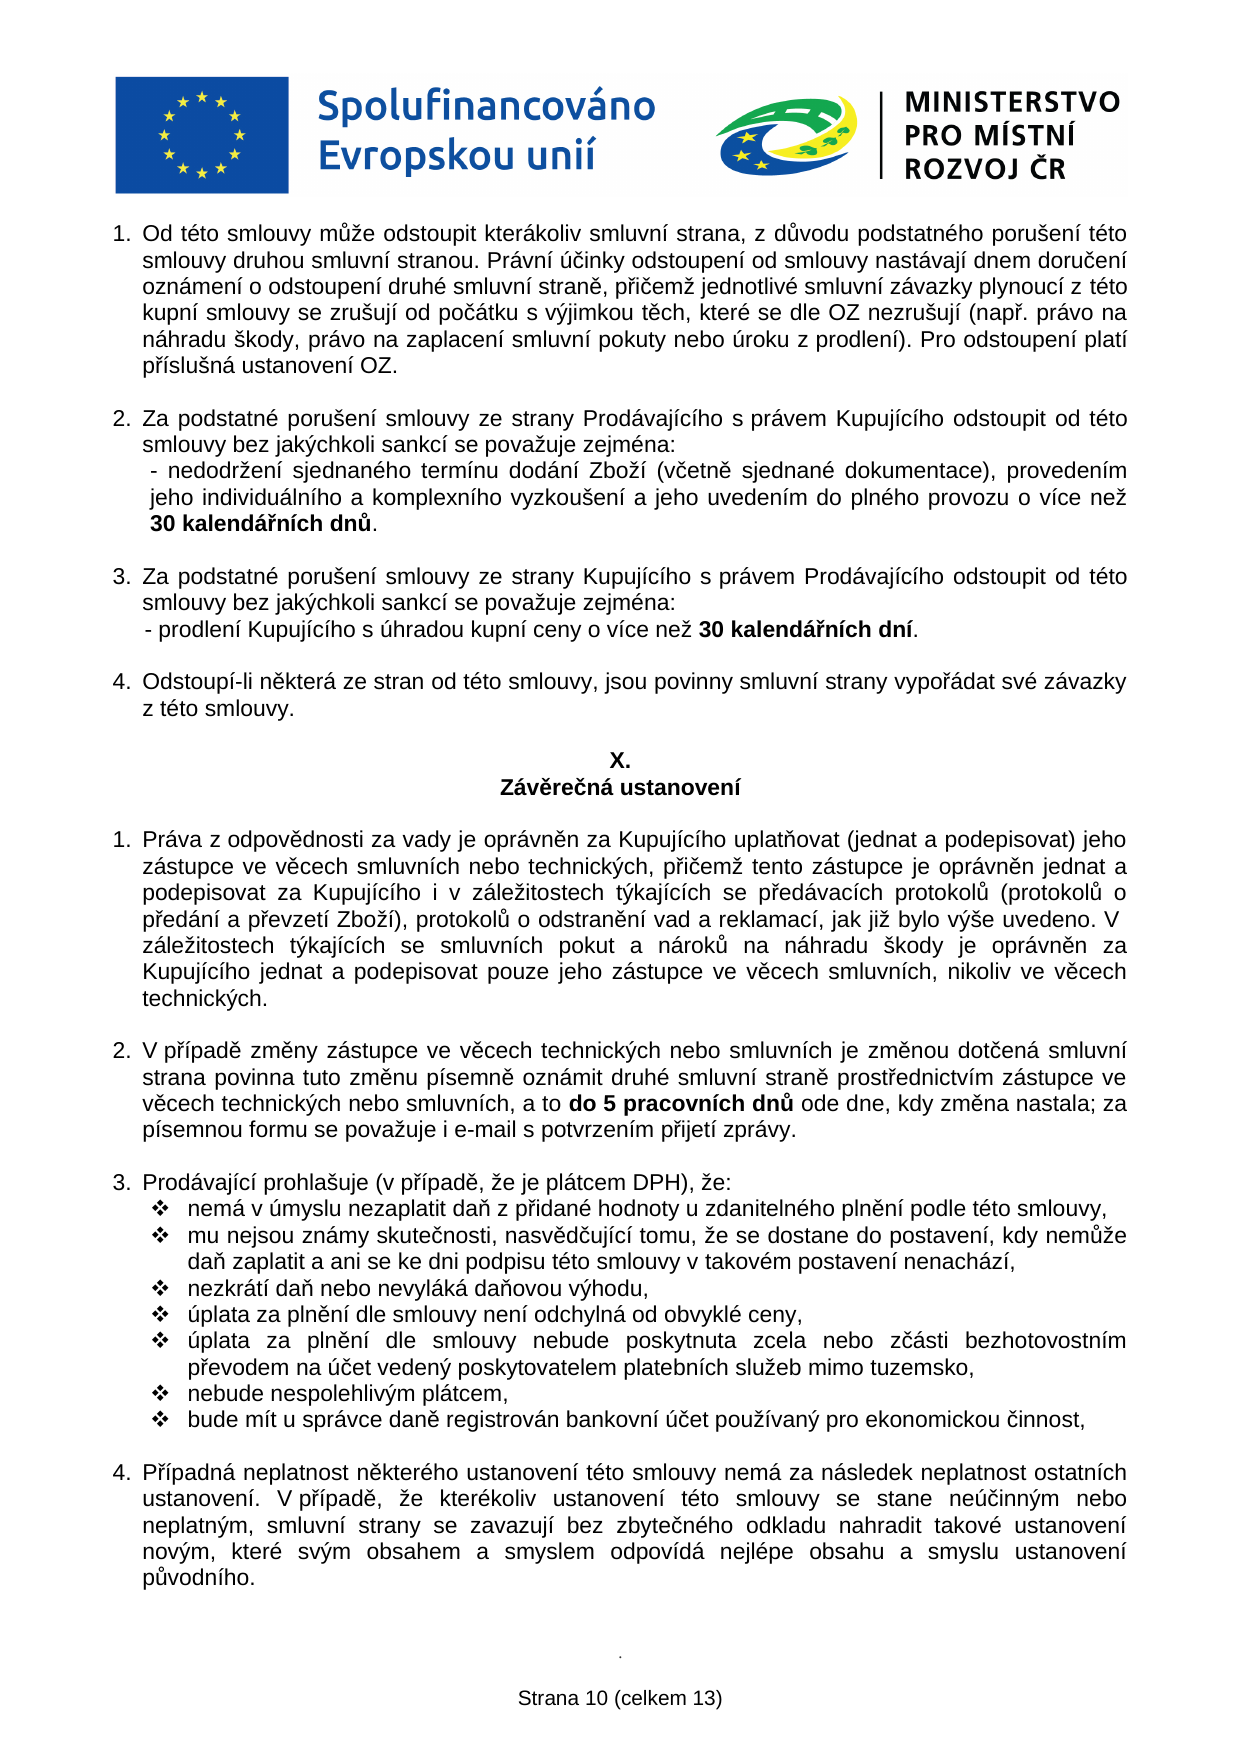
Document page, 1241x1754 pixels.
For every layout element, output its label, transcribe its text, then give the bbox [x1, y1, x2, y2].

text - nedodržení sjednaného termínu dodání Zboží (včetně sjednané dokumentace), provedením jeho individuálního a komplexního vyzkoušení a jeho uvedením do plného provozu o více než 30 kalendářních dnů. [150, 457, 1128, 537]
text nebude nespolehlivým plátcem, [150, 1380, 1128, 1406]
list Případná neplatnost některého ustanovení této smlouvy nemá za následek neplatnost ostatních ustanovení. V případě, že kterékoliv ustanovení této smlouvy se stane neúčinným nebo neplatným, smluvní strany se zavazují bez zbytečného odkladu nahradit takové ustanovení novým, které svým obsahem a smyslem odpovídá nejlépe obsahu a smyslu ustanovení původního. [112, 1459, 1128, 1591]
picture [112, 73, 1128, 197]
list Práva z odpovědnosti za vady je oprávněn za Kupujícího uplatňovat (jednat a podepisovat) jeho zástupce ve věcech smluvních nebo technických, přičemž tento zástupce je oprávněn jednat a podepisovat za Kupujícího i v záležitostech týkajících se předávacích protokolů (protokolů o předání a převzetí Zboží), protokolů o odstranění vad a reklamací, jak již bylo výše uvedeno. V záležitostech týkajících se smluvních pokut a nároků na náhradu škody je oprávněn za Kupujícího jednat a podepisovat pouze jeho zástupce ve věcech smluvních, nikoliv ve věcech technických. [112, 826, 1128, 1011]
text úplata za plnění dle smlouvy není odchylná od obvyklé ceny, [150, 1301, 1128, 1327]
text - prodlení Kupujícího s úhradou kupní ceny o více než 30 kalendářních dní. [112, 616, 1128, 642]
text mu nejsou známy skutečnosti, nasvědčující tomu, že se dostane do postavení, kdy nemůže daň zaplatit a ani se ke dni podpisu této smlouvy v takovém postavení nenachází, [150, 1222, 1128, 1274]
text X. [112, 747, 1128, 774]
text úplata za plnění dle smlouvy nebude poskytnuta zcela nebo zčásti bezhotovostním převodem na účet vedený poskytovatelem platebních služeb mimo tuzemsko, [150, 1327, 1128, 1380]
text nemá v úmyslu nezaplatit daň z přidané hodnoty u zdanitelného plnění podle této smlouvy, [150, 1195, 1128, 1222]
list Za podstatné porušení smlouvy ze strany Prodávajícího s právem Kupujícího odstoupit od této smlouvy bez jakýchkoli sankcí se považuje zejména: [112, 405, 1128, 457]
text bude mít u správce daně registrován bankovní účet používaný pro ekonomickou činnost, [150, 1406, 1128, 1433]
list Prodávající prohlašuje (v případě, že je plátcem DPH), že: [112, 1169, 1128, 1195]
text Závěrečná ustanovení [112, 774, 1128, 800]
list Od této smlouvy může odstoupit kterákoliv smluvní strana, z důvodu podstatného porušení této smlouvy druhou smluvní stranou. Právní účinky odstoupení od smlouvy nastávají dnem doručení oznámení o odstoupení druhé smluvní straně, přičemž jednotlivé smluvní závazky plynoucí z této kupní smlouvy se zrušují od počátku s výjimkou těch, které se dle OZ nezrušují (např. právo na náhradu škody, právo na zaplacení smluvní pokuty nebo úroku z prodlení). Pro odstoupení platí příslušná ustanovení OZ. [112, 220, 1128, 378]
list Odstoupí-li některá ze stran od této smlouvy, jsou povinny smluvní strany vypořádat své závazky z této smlouvy. [112, 668, 1128, 721]
list Za podstatné porušení smlouvy ze strany Kupujícího s právem Prodávajícího odstoupit od této smlouvy bez jakýchkoli sankcí se považuje zejména: [112, 563, 1128, 616]
text nezkrátí daň nebo nevyláká daňovou výhodu, [150, 1274, 1128, 1301]
list V případě změny zástupce ve věcech technických nebo smluvních je změnou dotčená smluvní strana povinna tuto změnu písemně oznámit druhé smluvní straně prostřednictvím zástupce ve věcech technických nebo smluvních, a to do 5 pracovních dnů ode dne, kdy změna nastala; za písemnou formu se považuje i e-mail s potvrzením přijetí zprávy. [112, 1037, 1128, 1143]
